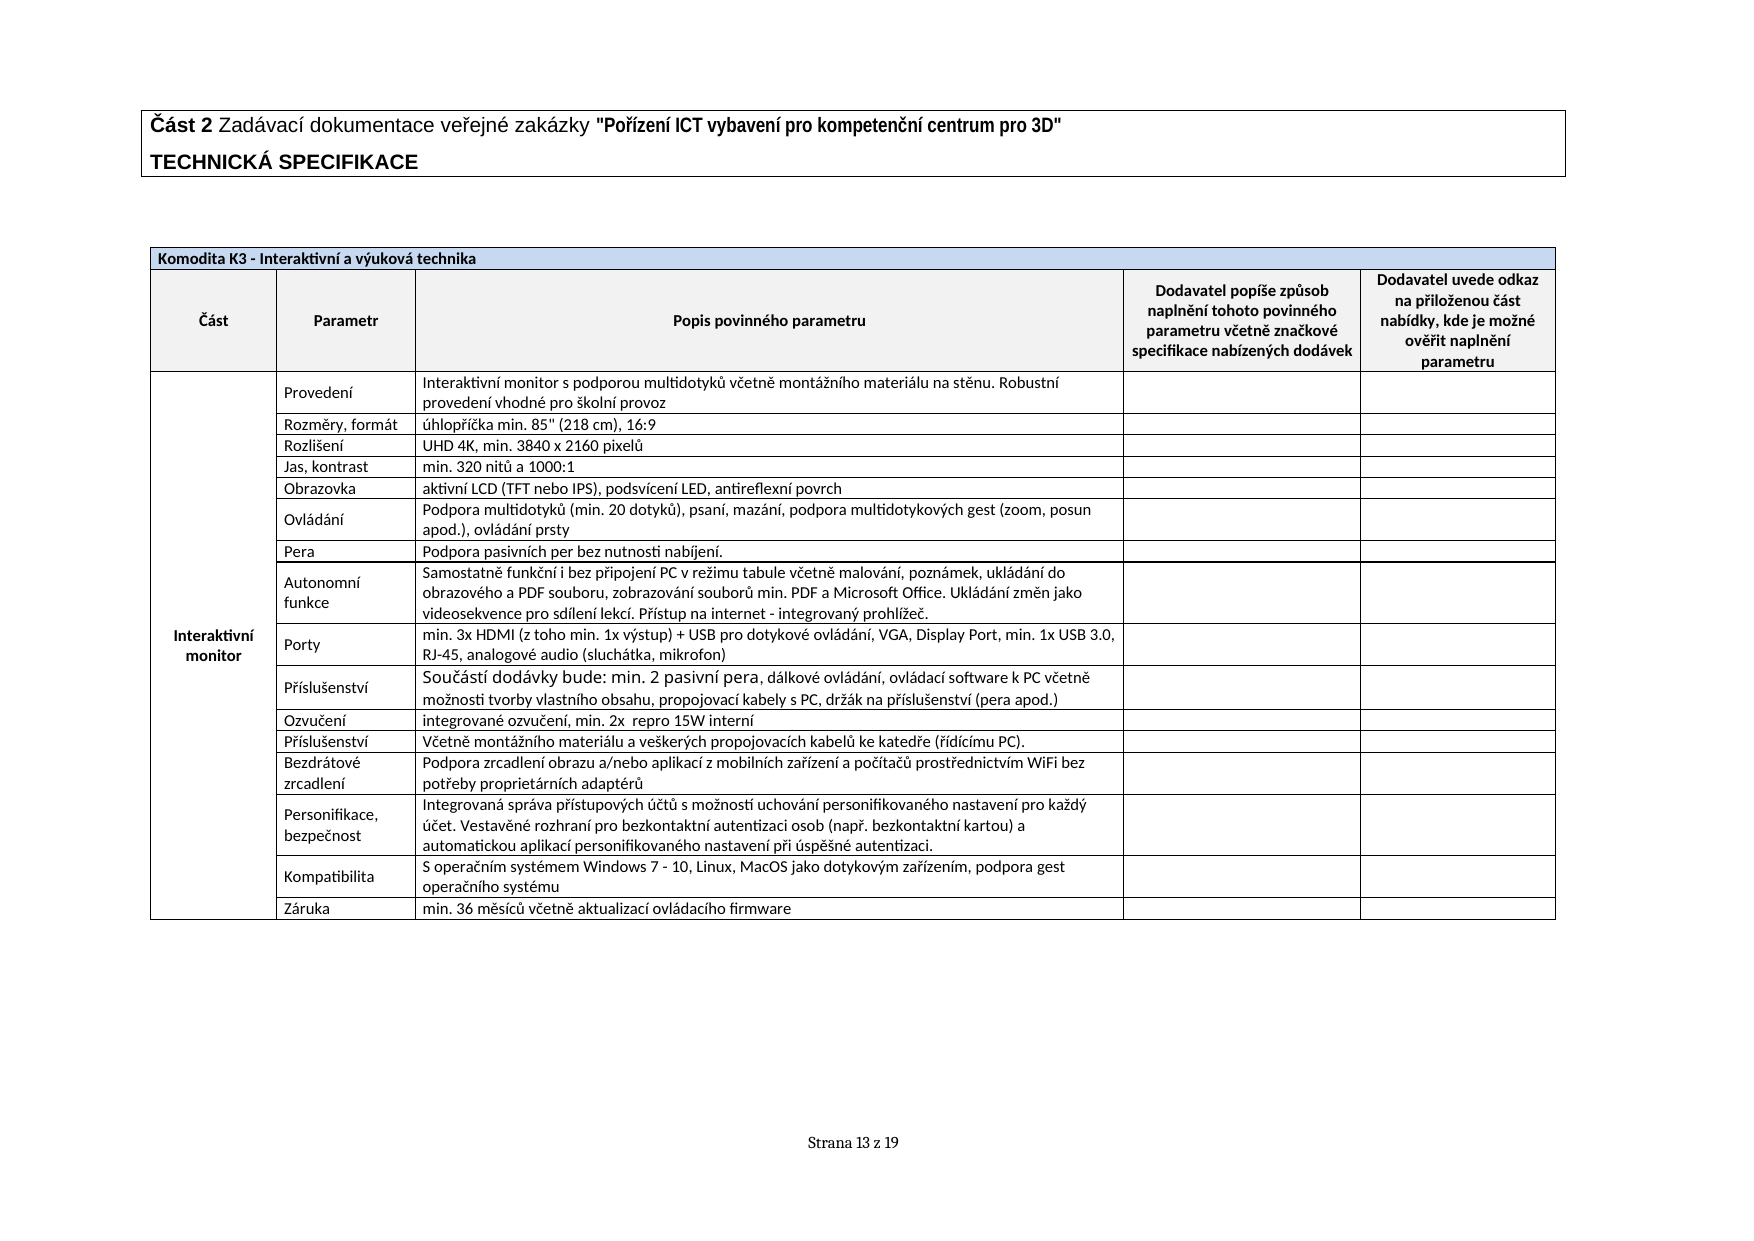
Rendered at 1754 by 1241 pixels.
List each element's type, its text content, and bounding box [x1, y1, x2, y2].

table_cell Popis povinného parametru [416, 270, 1123, 371]
table_cell [1124, 563, 1360, 623]
table_cell Podpora zrcadlení obrazu a/nebo aplikací z mobilních zařízení a počítačů prostřednictvím WiFi bez potřeby proprietárních adaptérů [416, 753, 1123, 793]
table_cell [1361, 753, 1555, 793]
table_cell Obrazovka [277, 478, 415, 498]
table_cell [1361, 731, 1555, 752]
table_cell [1361, 435, 1555, 456]
table_cell Kompatibilita [277, 856, 415, 897]
table_cell min. 36 měsíců včetně aktualizací ovládacího firmware [416, 898, 1123, 918]
table_cell [1361, 541, 1555, 561]
table_cell [1124, 457, 1360, 477]
table_cell [1361, 898, 1555, 918]
table_cell [1124, 710, 1360, 730]
table_cell [1361, 856, 1555, 897]
table_cell integrované ozvučení, min. 2x repro 15W interní [416, 710, 1123, 730]
table_cell [1361, 624, 1555, 665]
table_cell [1124, 666, 1360, 709]
table_cell Pera [277, 541, 415, 561]
table_cell Příslušenství [277, 731, 415, 752]
table_cell úhlopříčka min. 85" (218 cm), 16:9 [416, 414, 1123, 434]
table_cell Samostatně funkční i bez připojení PC v režimu tabule včetně malování, poznámek, ukládání do obrazového a PDF souboru, zobrazování souborů min. PDF a Microsoft Office. Ukládání změn jako videosekvence pro sdílení lekcí. Přístup na internet - integrovaný prohlížeč. [416, 563, 1123, 623]
table_cell [1124, 795, 1360, 855]
table_cell [1124, 731, 1360, 752]
table_cell Dodavatel popíše způsob naplnění tohoto povinného parametru včetně značkové specifikace nabízených dodávek [1124, 270, 1360, 371]
table_cell Příslušenství [277, 666, 415, 709]
table_cell [1124, 624, 1360, 665]
table_cell Záruka [277, 898, 415, 918]
table_cell Interaktivní monitor [151, 372, 276, 918]
table_cell [1124, 541, 1360, 561]
table_cell Rozměry, formát [277, 414, 415, 434]
table_cell Personifikace, bezpečnost [277, 795, 415, 855]
table_cell [1124, 414, 1360, 434]
table_cell Ovládání [277, 499, 415, 540]
table_cell Interaktivní monitor s podporou multidotyků včetně montážního materiálu na stěnu. Robustní provedení vhodné pro školní provoz [416, 372, 1123, 413]
table_cell [1124, 499, 1360, 540]
table_cell Integrovaná správa přístupových účtů s možností uchování personifikovaného nastavení pro každý účet. Vestavěné rozhraní pro bezkontaktní autentizaci osob (např. bezkontaktní kartou) a automatickou aplikací personifikovaného nastavení při úspěšné autentizaci. [416, 795, 1123, 855]
table_cell Část [151, 270, 276, 371]
table_cell [1361, 795, 1555, 855]
table_cell Ozvučení [277, 710, 415, 730]
table_cell [1361, 710, 1555, 730]
table_cell Podpora multidotyků (min. 20 dotyků), psaní, mazání, podpora multidotykových gest (zoom, posun apod.), ovládání prsty [416, 499, 1123, 540]
table_cell Provedení [277, 372, 415, 413]
table_cell UHD 4K, min. 3840 x 2160 pixelů [416, 435, 1123, 456]
table_cell Včetně montážního materiálu a veškerých propojovacích kabelů ke katedře (řídícímu PC). [416, 731, 1123, 752]
table_cell Dodavatel uvede odkaz na přiloženou část nabídky, kde je možné ověřit naplnění parametru [1361, 270, 1555, 371]
table_cell [1124, 372, 1360, 413]
table_cell Bezdrátové zrcadlení [277, 753, 415, 793]
table_cell [1124, 435, 1360, 456]
table_cell min. 3x HDMI (z toho min. 1x výstup) + USB pro dotykové ovládání, VGA, Display Port, min. 1x USB 3.0, RJ-45, analogové audio (sluchátka, mikrofon) [416, 624, 1123, 665]
table_cell [1361, 372, 1555, 413]
table_cell [1361, 457, 1555, 477]
table_cell Jas, kontrast [277, 457, 415, 477]
table_cell [1124, 478, 1360, 498]
table_cell Rozlišení [277, 435, 415, 456]
table_cell Součástí dodávky bude: min. 2 pasivní pera, dálkové ovládání, ovládací software k PC včetně možnosti tvorby vlastního obsahu, propojovací kabely s PC, držák na příslušenství (pera apod.) [416, 666, 1123, 709]
table_cell [1361, 414, 1555, 434]
table_cell [1361, 666, 1555, 709]
table_cell [1361, 499, 1555, 540]
table_header Komodita K3 - Interaktivní a výuková technika [151, 248, 1555, 269]
table_cell aktivní LCD (TFT nebo IPS), podsvícení LED, antireflexní povrch [416, 478, 1123, 498]
table_cell Parametr [277, 270, 415, 371]
table_cell Autonomní funkce [277, 563, 415, 623]
table_cell [1361, 563, 1555, 623]
table_cell [1124, 898, 1360, 918]
table_cell min. 320 nitů a 1000:1 [416, 457, 1123, 477]
table_cell [1361, 478, 1555, 498]
table_cell [1124, 856, 1360, 897]
table_cell Porty [277, 624, 415, 665]
table_cell S operačním systémem Windows 7 - 10, Linux, MacOS jako dotykovým zařízením, podpora gest operačního systému [416, 856, 1123, 897]
table_cell [1124, 753, 1360, 793]
table_cell Podpora pasivních per bez nutnosti nabíjení. [416, 541, 1123, 561]
